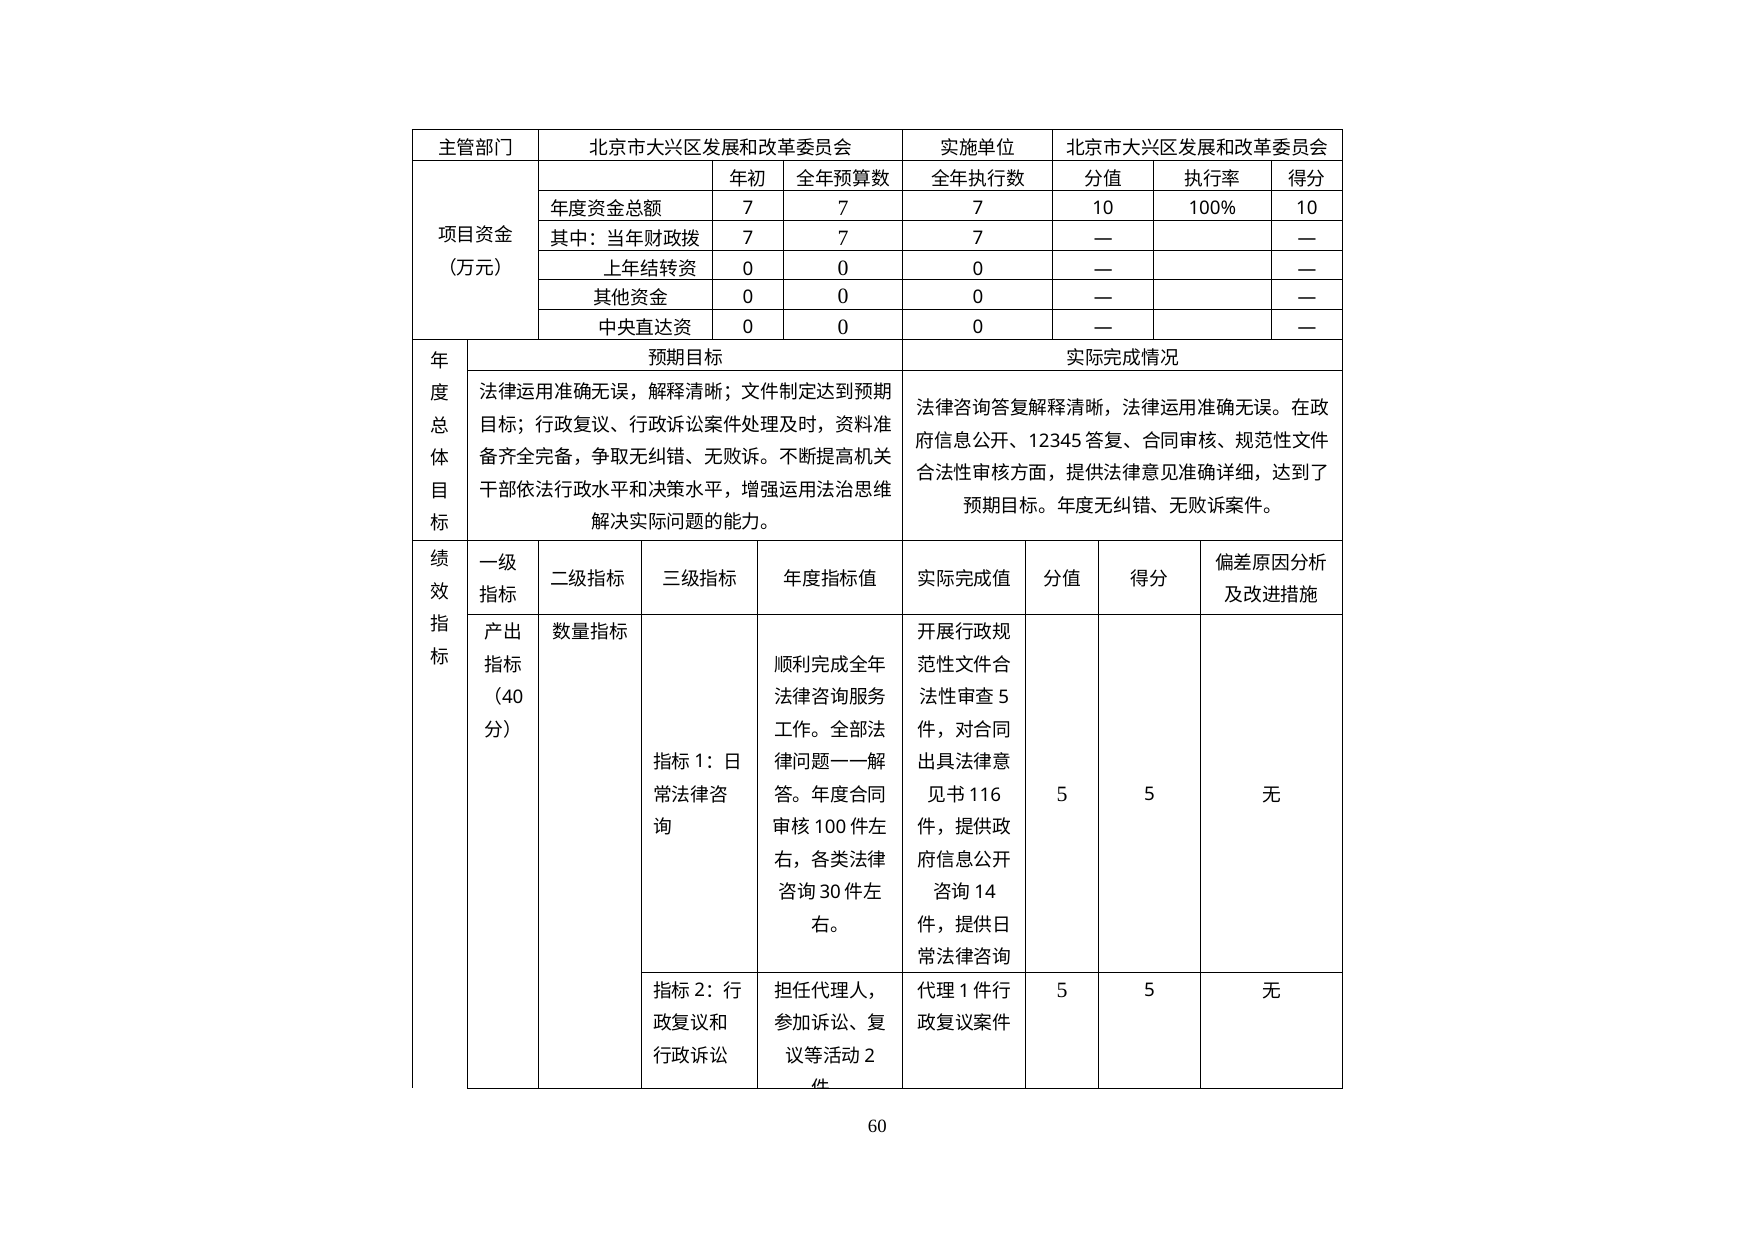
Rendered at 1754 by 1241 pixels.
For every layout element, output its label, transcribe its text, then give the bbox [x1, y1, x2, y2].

table_cell 执行率 [1154, 161, 1271, 190]
table_cell — [1053, 310, 1153, 339]
table_cell 年度资金总额 [539, 191, 712, 220]
table_cell 10 [1272, 191, 1342, 220]
table_cell 项目资金 （万元） [413, 161, 538, 339]
table_cell 0 [784, 310, 902, 339]
table_cell 得分 [1099, 541, 1200, 613]
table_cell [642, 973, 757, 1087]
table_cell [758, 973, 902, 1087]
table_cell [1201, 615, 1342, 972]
table_cell 分值 [1026, 541, 1098, 613]
table_cell 中央直达资金 [539, 310, 712, 339]
table_cell 全年预算数 [784, 161, 902, 190]
table_cell [1154, 221, 1271, 250]
table_cell 分值 [1053, 161, 1153, 190]
table_cell 产出指标（40分） [468, 615, 538, 1087]
table_cell 0 [903, 310, 1052, 339]
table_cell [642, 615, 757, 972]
table_cell 7 [903, 191, 1052, 220]
table_cell 二级指标 [539, 541, 641, 613]
table_cell 7 [903, 221, 1052, 250]
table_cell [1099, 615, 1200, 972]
table_cell 法律咨询答复解释清晰，法律运用准确无误。在政府信息公开、12345答复、合同审核、规范性文件合法性审核方面，提供法律意见准确详细，达到了预期目标。年度无纠错、无败诉案件。 [903, 371, 1342, 540]
table_cell 0 [903, 280, 1052, 309]
table_cell — [1272, 221, 1342, 250]
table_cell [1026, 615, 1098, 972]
table_cell — [1053, 221, 1153, 250]
table_cell 实际完成情况 [903, 340, 1342, 370]
table_cell 年度指标值 [758, 541, 902, 613]
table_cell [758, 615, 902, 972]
table_cell 0 [784, 251, 902, 279]
table_cell [1154, 310, 1271, 339]
table_cell 实施单位 [903, 130, 1052, 159]
table_cell 北京市大兴区发展和改革委员会 [539, 130, 902, 159]
table_cell 100% [1154, 191, 1271, 220]
table_cell [1154, 280, 1271, 309]
table_cell 上年结转资金 [539, 251, 712, 279]
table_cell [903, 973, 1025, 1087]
table_cell 0 [713, 280, 783, 309]
table_cell — [1053, 280, 1153, 309]
table_cell 10 [1053, 191, 1153, 220]
table_cell 预期目标 [468, 340, 902, 370]
table_cell 7 [784, 221, 902, 250]
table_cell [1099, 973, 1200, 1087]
table_cell — [1053, 251, 1153, 279]
table_cell 得分 [1272, 161, 1342, 190]
table_cell 0 [713, 310, 783, 339]
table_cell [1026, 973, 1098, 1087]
table_cell 7 [713, 221, 783, 250]
table_cell 一级指标 [468, 541, 538, 613]
table_cell [1154, 251, 1271, 279]
table_cell 0 [713, 251, 783, 279]
table_cell 偏差原因分析及改进措施 [1201, 541, 1342, 613]
table_cell — [1272, 251, 1342, 279]
table_cell 主管部门 [413, 130, 538, 159]
table_cell — [1272, 310, 1342, 339]
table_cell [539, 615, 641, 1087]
table_cell [539, 161, 712, 190]
table_cell 全年执行数 [903, 161, 1052, 190]
table_cell 实际完成值 [903, 541, 1025, 613]
table_cell 7 [713, 191, 783, 220]
table_cell 绩 效 指 标 [413, 541, 467, 1087]
table_cell 北京市大兴区发展和改革委员会 [1053, 130, 1342, 159]
table_cell 年初预算 [713, 161, 783, 190]
table_cell 法律运用准确无误，解释清晰；文件制定达到预期目标；行政复议、行政诉讼案件处理及时，资料准备齐全完备，争取无纠错、无败诉。不断提高机关干部依法行政水平和决策水平，增强运用法治思维解决实际问题的能力。 [468, 371, 902, 540]
table_cell 7 [784, 191, 902, 220]
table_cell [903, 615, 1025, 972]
table_cell 年度总体目标 [413, 340, 467, 540]
table_cell 三级指标 [642, 541, 757, 613]
table_cell 其他资金 [539, 280, 712, 309]
table_cell — [1272, 280, 1342, 309]
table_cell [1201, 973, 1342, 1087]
table_cell 0 [784, 280, 902, 309]
table_cell 0 [903, 251, 1052, 279]
table_cell 其中：当年财政拨款 [539, 221, 712, 250]
